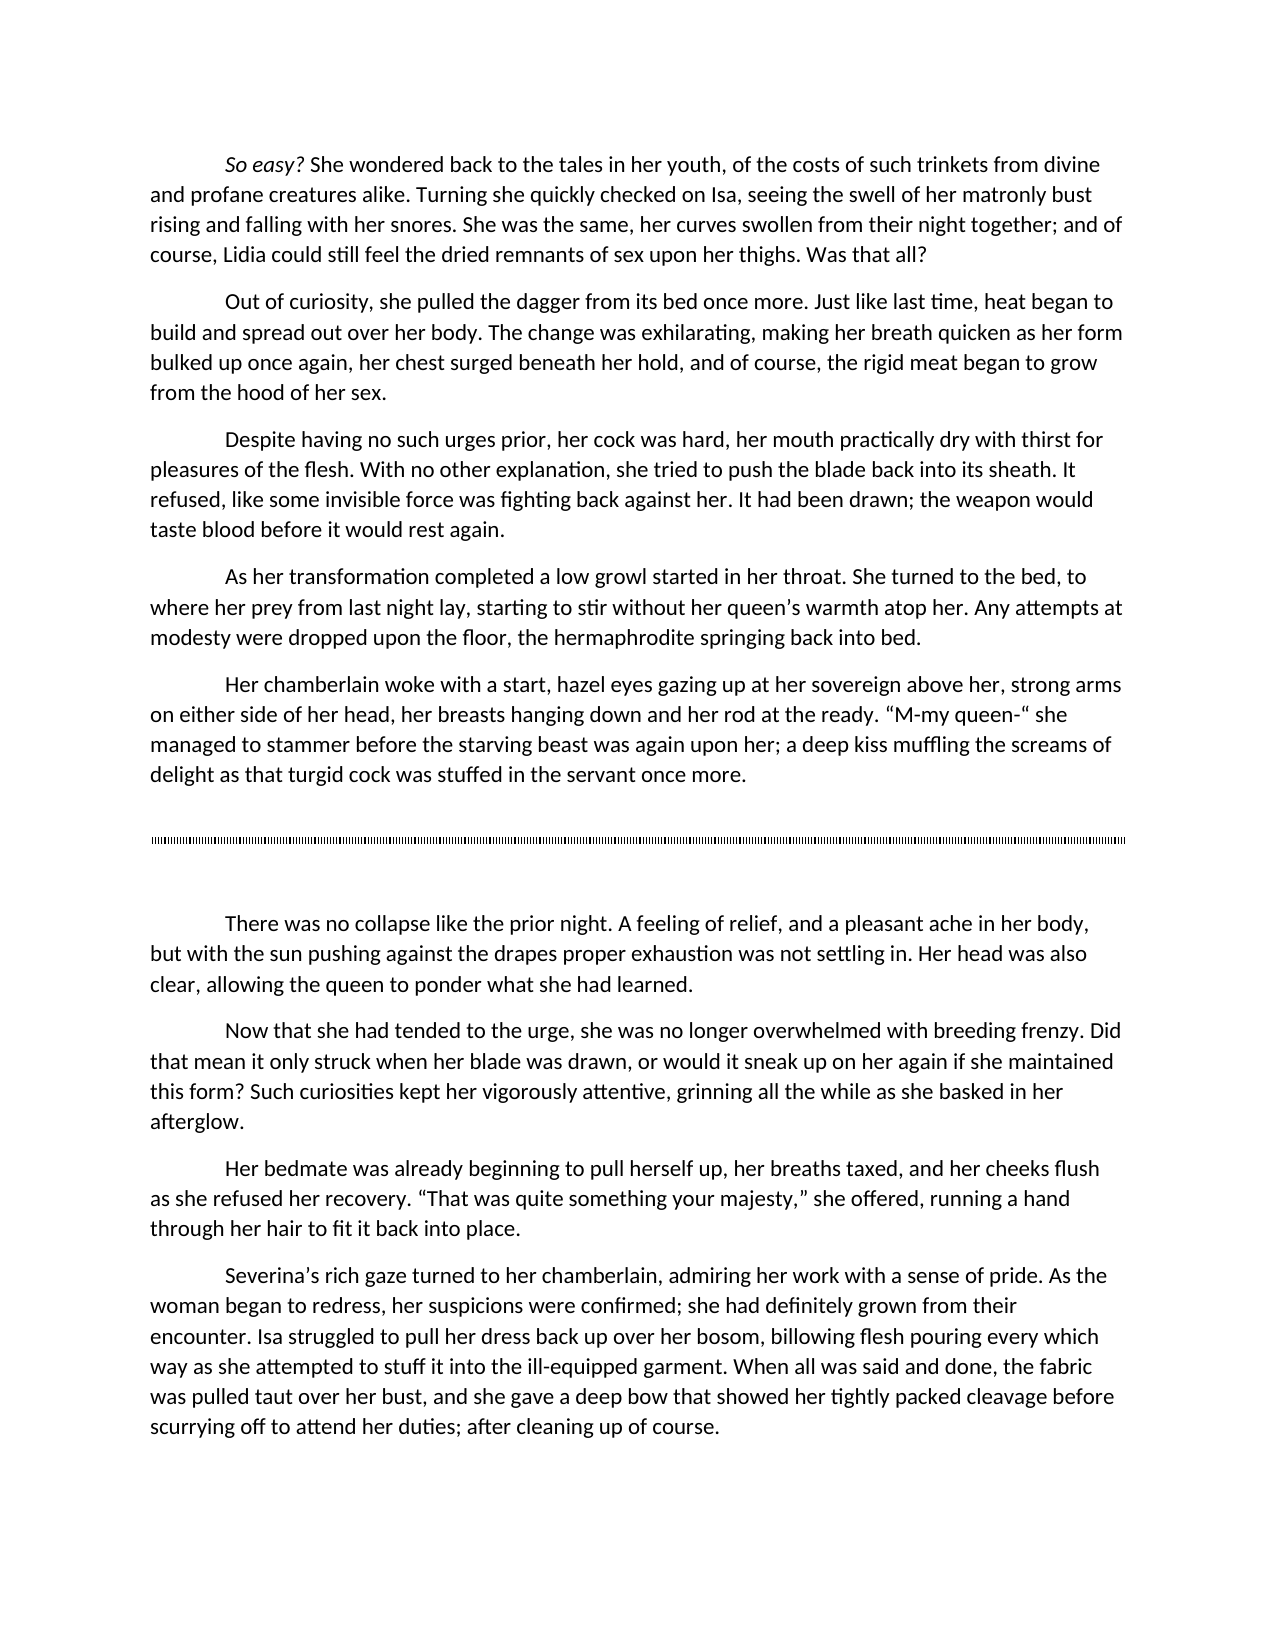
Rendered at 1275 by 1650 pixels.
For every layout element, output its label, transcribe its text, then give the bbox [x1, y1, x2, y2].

text Severina’s rich gaze turned to her chamberlain, admiring her work with a sense of pride. As the woman began to redress, her suspicions were confirmed; she had definitely grown from their encounter. Isa struggled to pull her dress back up over her bosom, billowing flesh pouring every which way as she attempted to stuff it into the ill-equipped garment. When all was said and done, the fabric was pulled taut over her bust, and she gave a deep bow that showed her tightly packed cleavage before scurrying off to attend her duties; after cleaning up of course. [150, 1261, 1125, 1441]
text Now that she had tended to the urge, she was no longer overwhelmed with breeding frenzy. Did that mean it only struck when her blade was drawn, or would it sneak up on her again if she maintained this form? Such curiosities kept her vigorously attentive, grinning all the while as she basked in her afterglow. [150, 1017, 1125, 1135]
text Her bedmate was already beginning to pull herself up, her breaths taxed, and her cheeks flush as she refused her recovery. “That was quite something your majesty,” she offered, running a hand through her hair to fit it back into place. [150, 1154, 1125, 1243]
text Her chamberlain woke with a start, hazel eyes gazing up at her sovereign above her, strong arms on either side of her head, her breasts hanging down and her rod at the ready. “M-my queen-“ she managed to stammer before the starving beast was again upon her; a deep kiss muffling the screams of delight as that turgid cock was stuffed in the servant once more. [150, 670, 1125, 788]
text Despite having no such urges prior, her cock was hard, her mouth practically dry with thirst for pleasures of the flesh. With no other explanation, she tried to push the blade back into its sheath. It refused, like some invisible force was fighting back against her. It had been drawn; the weapon would taste blood before it would rest again. [150, 425, 1125, 544]
text There was no collapse like the prior night. A feeling of relief, and a pleasant ache in her body, but with the sun pushing against the drapes proper exhaustion was not settling in. Her head was also clear, allowing the queen to ponder what she had learned. [150, 909, 1125, 998]
text So easy? She wondered back to the tales in her youth, of the costs of such trinkets from divine and profane creatures alike. Turning she quickly checked on Isa, seeing the swell of her matronly bust rising and falling with her snores. She was the same, her curves swollen from their night together; and of course, Lidia could still feel the dried remnants of sex upon her thighs. Was that all? [150, 150, 1125, 269]
text Out of curiosity, she pulled the dagger from its bed once more. Just like last time, heat began to build and spread out over her body. The change was exhilarating, making her breath quicken as her form bulked up once again, her chest surged beneath her hold, and of course, the rigid meat began to grow from the hood of her sex. [150, 287, 1125, 406]
text As her transformation completed a low growl started in her throat. She turned to the bed, to where her prey from last night lay, starting to stir without her queen’s warmth atop her. Any attempts at modesty were dropped upon the floor, the hermaphrodite springing back into bed. [150, 562, 1125, 651]
